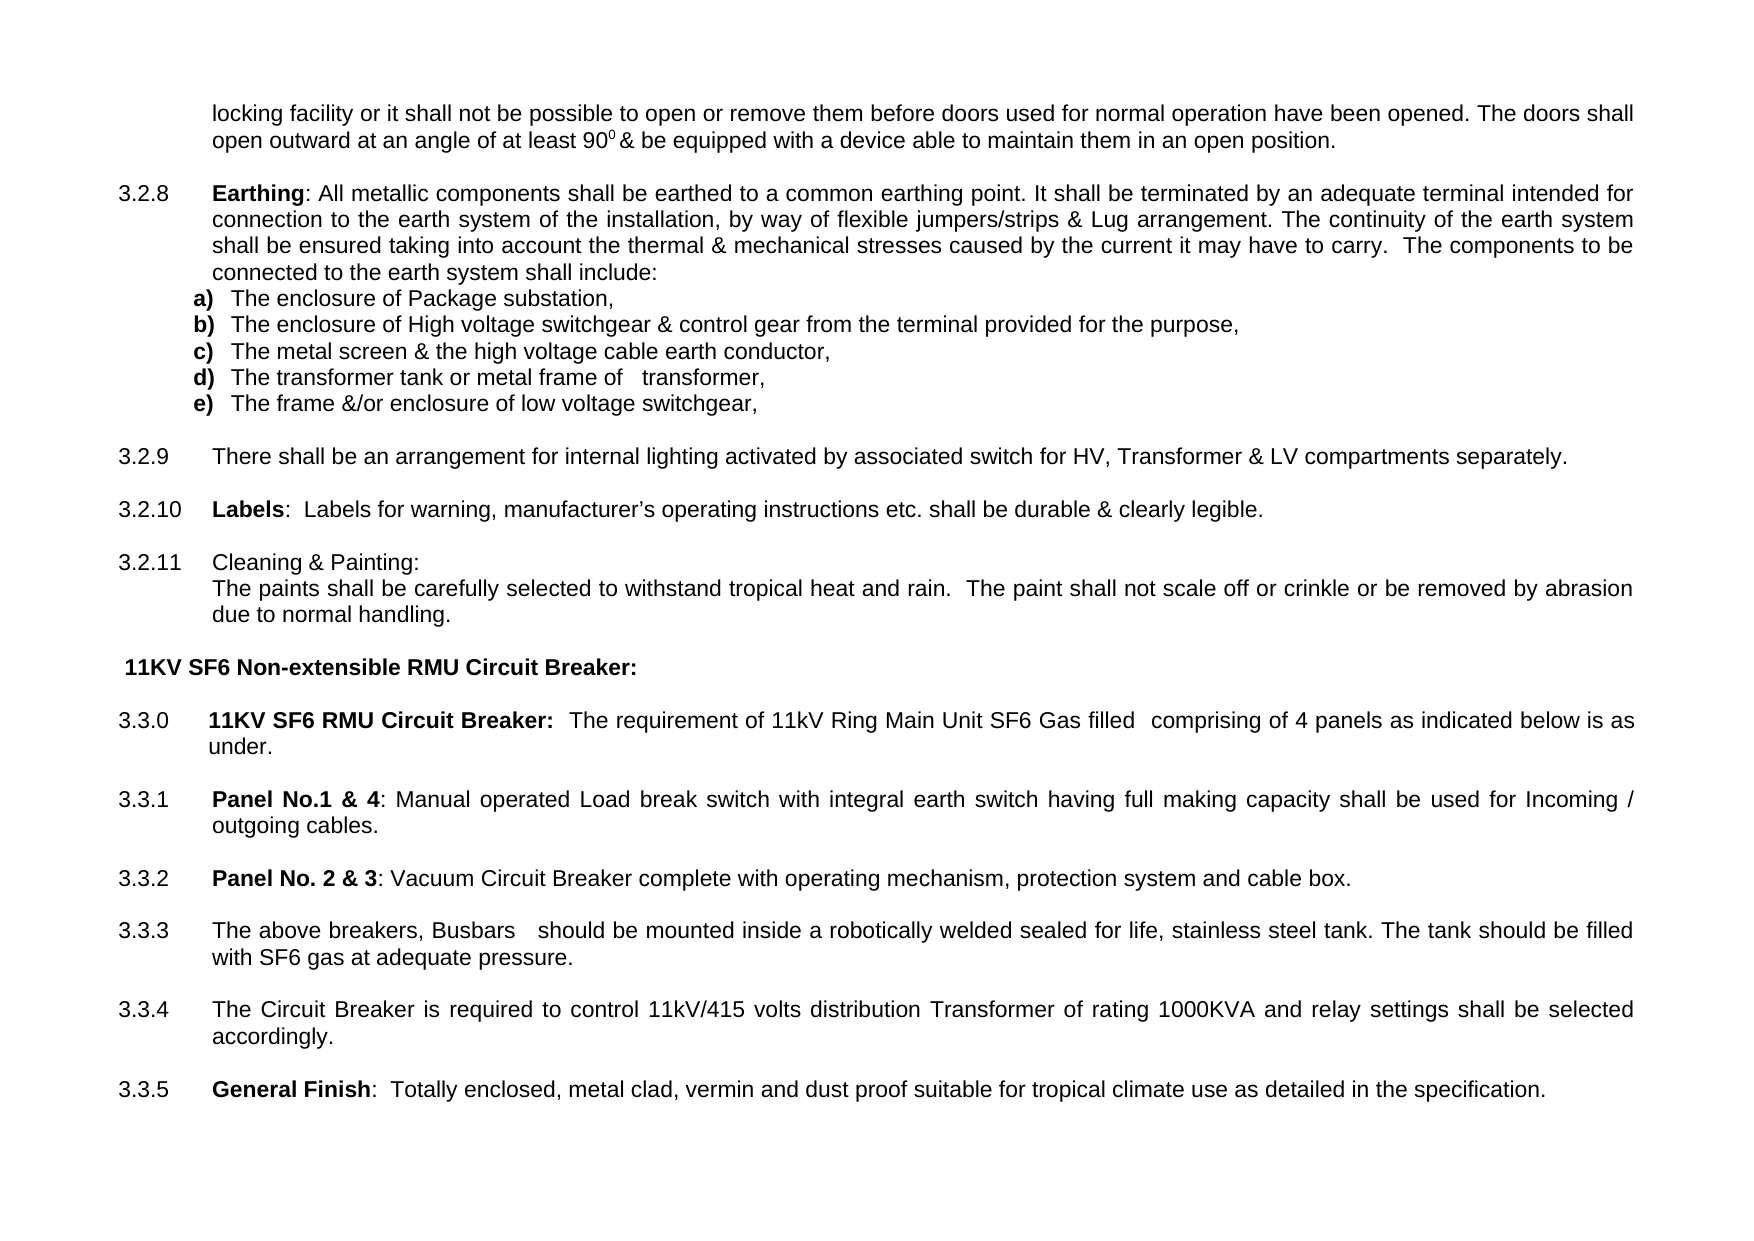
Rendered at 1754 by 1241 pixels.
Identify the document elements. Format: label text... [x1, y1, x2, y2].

list Labels: Labels for warning, manufacturer’s operating instructions etc. shall be durable & clearly legible. [118, 496, 1636, 522]
list The Circuit Breaker is required to control 11kV/415 volts distribution Transformer of rating 1000KVA and relay settings shall be selected accordingly. [118, 996, 1636, 1049]
text The paints shall be carefully selected to withstand tropical heat and rain. The paint shall not scale off or crinkle or be removed by abrasion due to normal handling. [212, 575, 1636, 627]
list The frame &/or enclosure of low voltage switchgear, [193, 390, 1636, 417]
list Panel No. 2 & 3: Vacuum Circuit Breaker complete with operating mechanism, protection system and cable box. [118, 865, 1636, 891]
list The enclosure of High voltage switchgear & control gear from the terminal provided for the purpose, [193, 311, 1636, 338]
text 11KV SF6 Non-extensible RMU Circuit Breaker: [118, 654, 1636, 680]
list Cleaning & Painting: [118, 548, 1636, 575]
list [118, 100, 1636, 153]
list There shall be an arrangement for internal lighting activated by associated switch for HV, Transformer & LV compartments separately. [118, 443, 1636, 469]
list General Finish: Totally enclosed, metal clad, vermin and dust proof suitable for tropical climate use as detailed in the specification. [118, 1076, 1636, 1102]
list The transformer tank or metal frame of transformer, [193, 364, 1636, 390]
list Earthing: All metallic components shall be earthed to a common earthing point. It shall be terminated by an adequate terminal intended for connection to the earth system of the installation, by way of flexible jumpers/strips & Lug arrangement. The continuity of the earth system shall be ensured taking into account the thermal & mechanical stresses caused by the current it may have to carry. The components to be connected to the earth system shall include: [118, 179, 1636, 285]
list 11KV SF6 RMU Circuit Breaker: The requirement of 11kV Ring Main Unit SF6 Gas filled comprising of 4 panels as indicated below is as under. [118, 707, 1636, 759]
list The enclosure of Package substation, [193, 285, 1636, 311]
list Panel No.1 & 4: Manual operated Load break switch with integral earth switch having full making capacity shall be used for Incoming / outgoing cables. [118, 786, 1636, 838]
list The metal screen & the high voltage cable earth conductor, [193, 338, 1636, 364]
list The above breakers, Busbars should be mounted inside a robotically welded sealed for life, stainless steel tank. The tank should be filled with SF6 gas at adequate pressure. [118, 917, 1636, 970]
